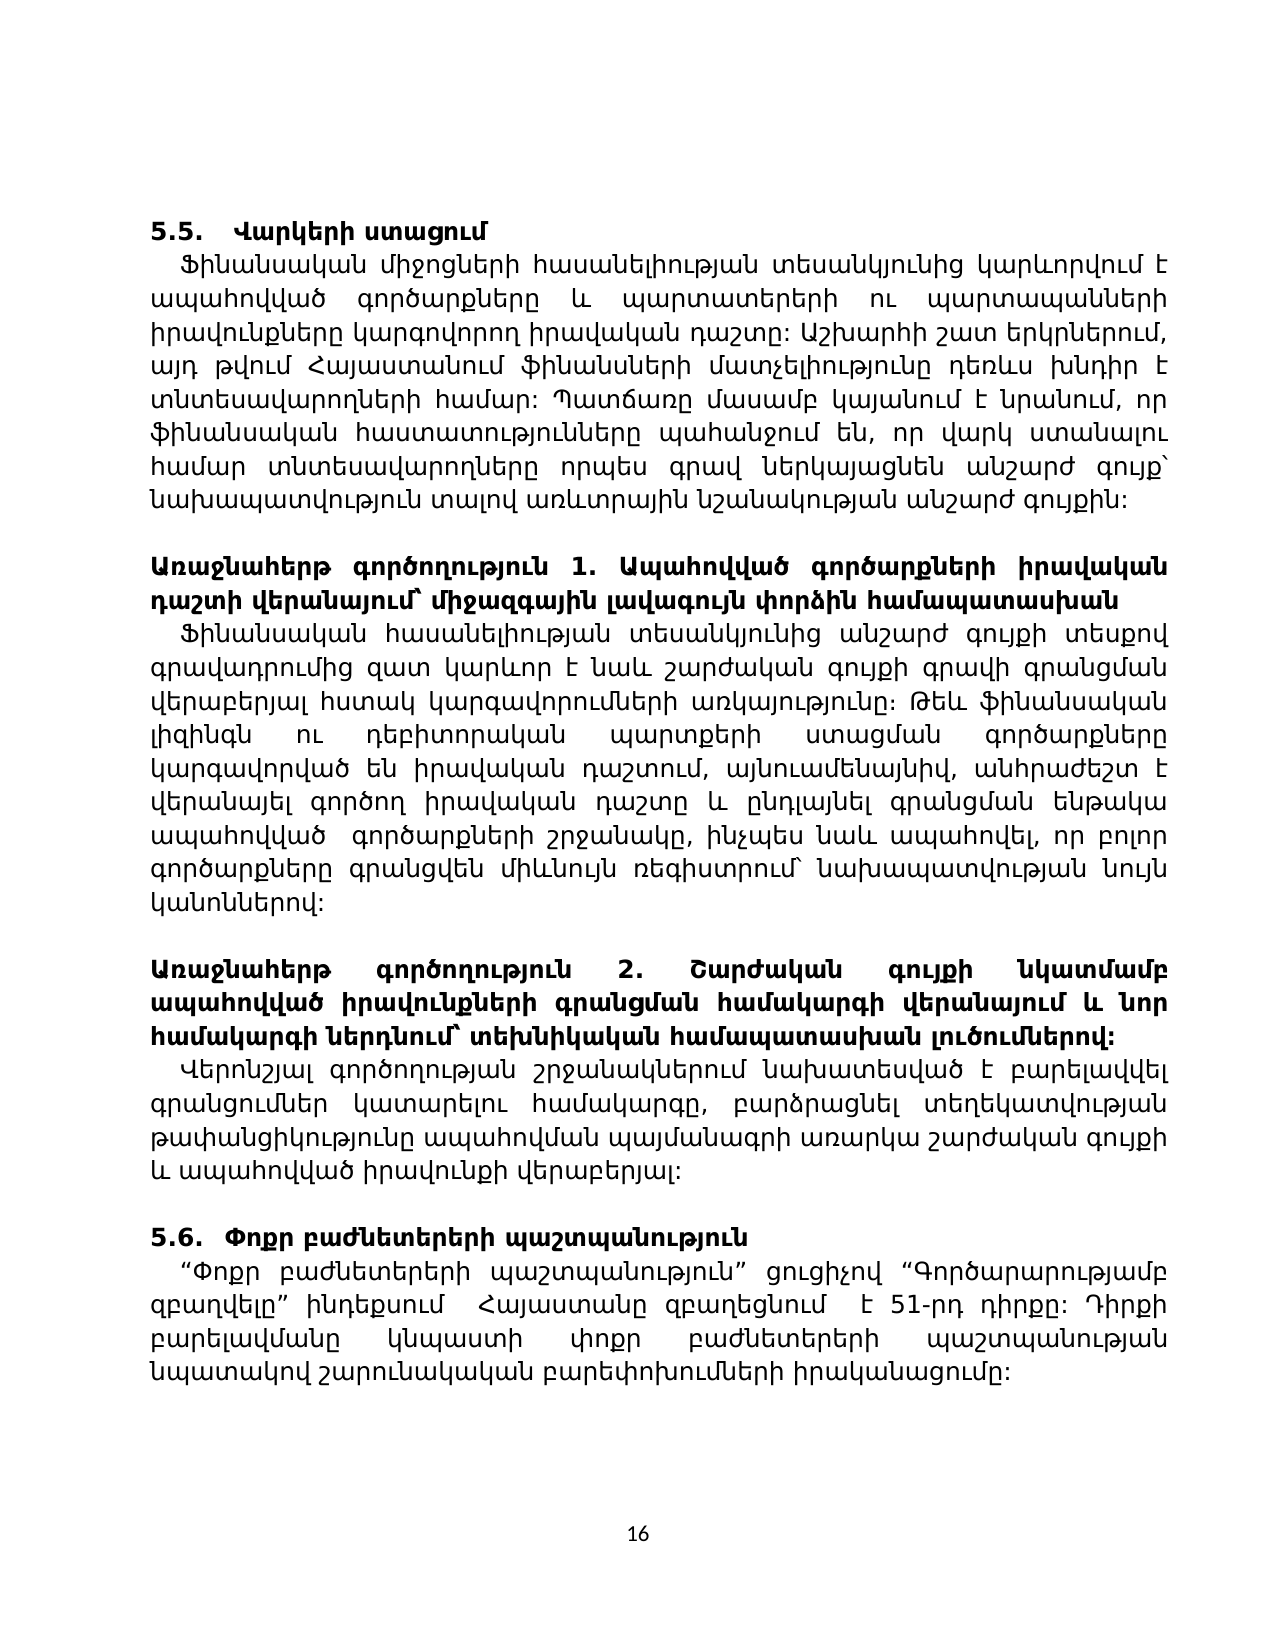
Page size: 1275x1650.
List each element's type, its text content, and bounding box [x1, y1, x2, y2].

text “Փոքր բաժնետերերի պաշտպանություն” ցուցիչով “Գործարարությամբ զբաղվելը” ինդեքսում Հայաստանը զբաղեցնում է 51-րդ դիրքը: Դիրքի բարելավմանը կնպաստի փոքր բաժնետերերի պաշտպանության նպատակով շարունակական բարեփոխումների իրականացումը: [150, 1257, 1169, 1387]
list Վարկերի ստացում [150, 217, 1169, 246]
text Վերոնշյալ գործողության շրջանակներում նախատեսված է բարելավվել գրանցումներ կատարելու համակարգը, բարձրացնել տեղեկատվության թափանցիկությունը ապահովման պայմանագրի առարկա շարժական գույքի և ապահովված իրավունքի վերաբերյալ: [150, 1056, 1168, 1185]
text Ֆինանսական միջոցների հասանելիության տեսանկյունից կարևորվում է ապահովված գործարքները և պարտատերերի ու պարտապանների իրավունքները կարգովորող իրավական դաշտը: Աշխարհի շատ երկրներում, այդ թվում Հայաստանում ֆինանսների մատչելիությունը դեռևս խնդիր է տնտեսավարողների համար: Պատճառը մասամբ կայանում է նրանում, որ ֆինանսական հաստատությունները պահանջում են, որ վարկ ստանալու համար տնտեսավարողները որպես գրավ ներկայացնեն անշարժ գույք՝ նախապատվություն տալով առևտրային նշանակության անշարժ գույքին: [150, 251, 1169, 514]
text Առաջնահերթ գործողություն 1. Ապահովված գործարքների իրավական դաշտի վերանայում՝ միջազգային լավագույն փորձին համապատասխան [150, 552, 1169, 615]
list Փոքր բաժնետերերի պաշտպանություն [150, 1223, 1169, 1252]
text Ֆինանսական հասանելիության տեսանկյունից անշարժ գույքի տեսքով գրավադրումից զատ կարևոր է նաև շարժական գույքի գրավի գրանցման վերաբերյալ հստակ կարգավորումների առկայությունը։ Թեև ֆինանսական լիզինգն ու դեբիտորական պարտքերի ստացման գործարքները կարգավորված են իրավական դաշտում, այնուամենայնիվ, անհրաժեշտ է վերանայել գործող իրավական դաշտը և ընդլայնել գրանցման ենթակա ապահովված գործարքների շրջանակը, ինչպես նաև ապահովել, որ բոլոր գործարքները գրանցվեն միևնույն ռեգիստրում՝ նախապատվության նույն կանոններով: [150, 619, 1169, 917]
text Առաջնահերթ գործողություն 2. Շարժական գույքի նկատմամբ ապահովված իրավունքների գրանցման համակարգի վերանայում և նոր համակարգի ներդնում՝ տեխնիկական համապատասխան լուծումներով։ [150, 955, 1169, 1051]
